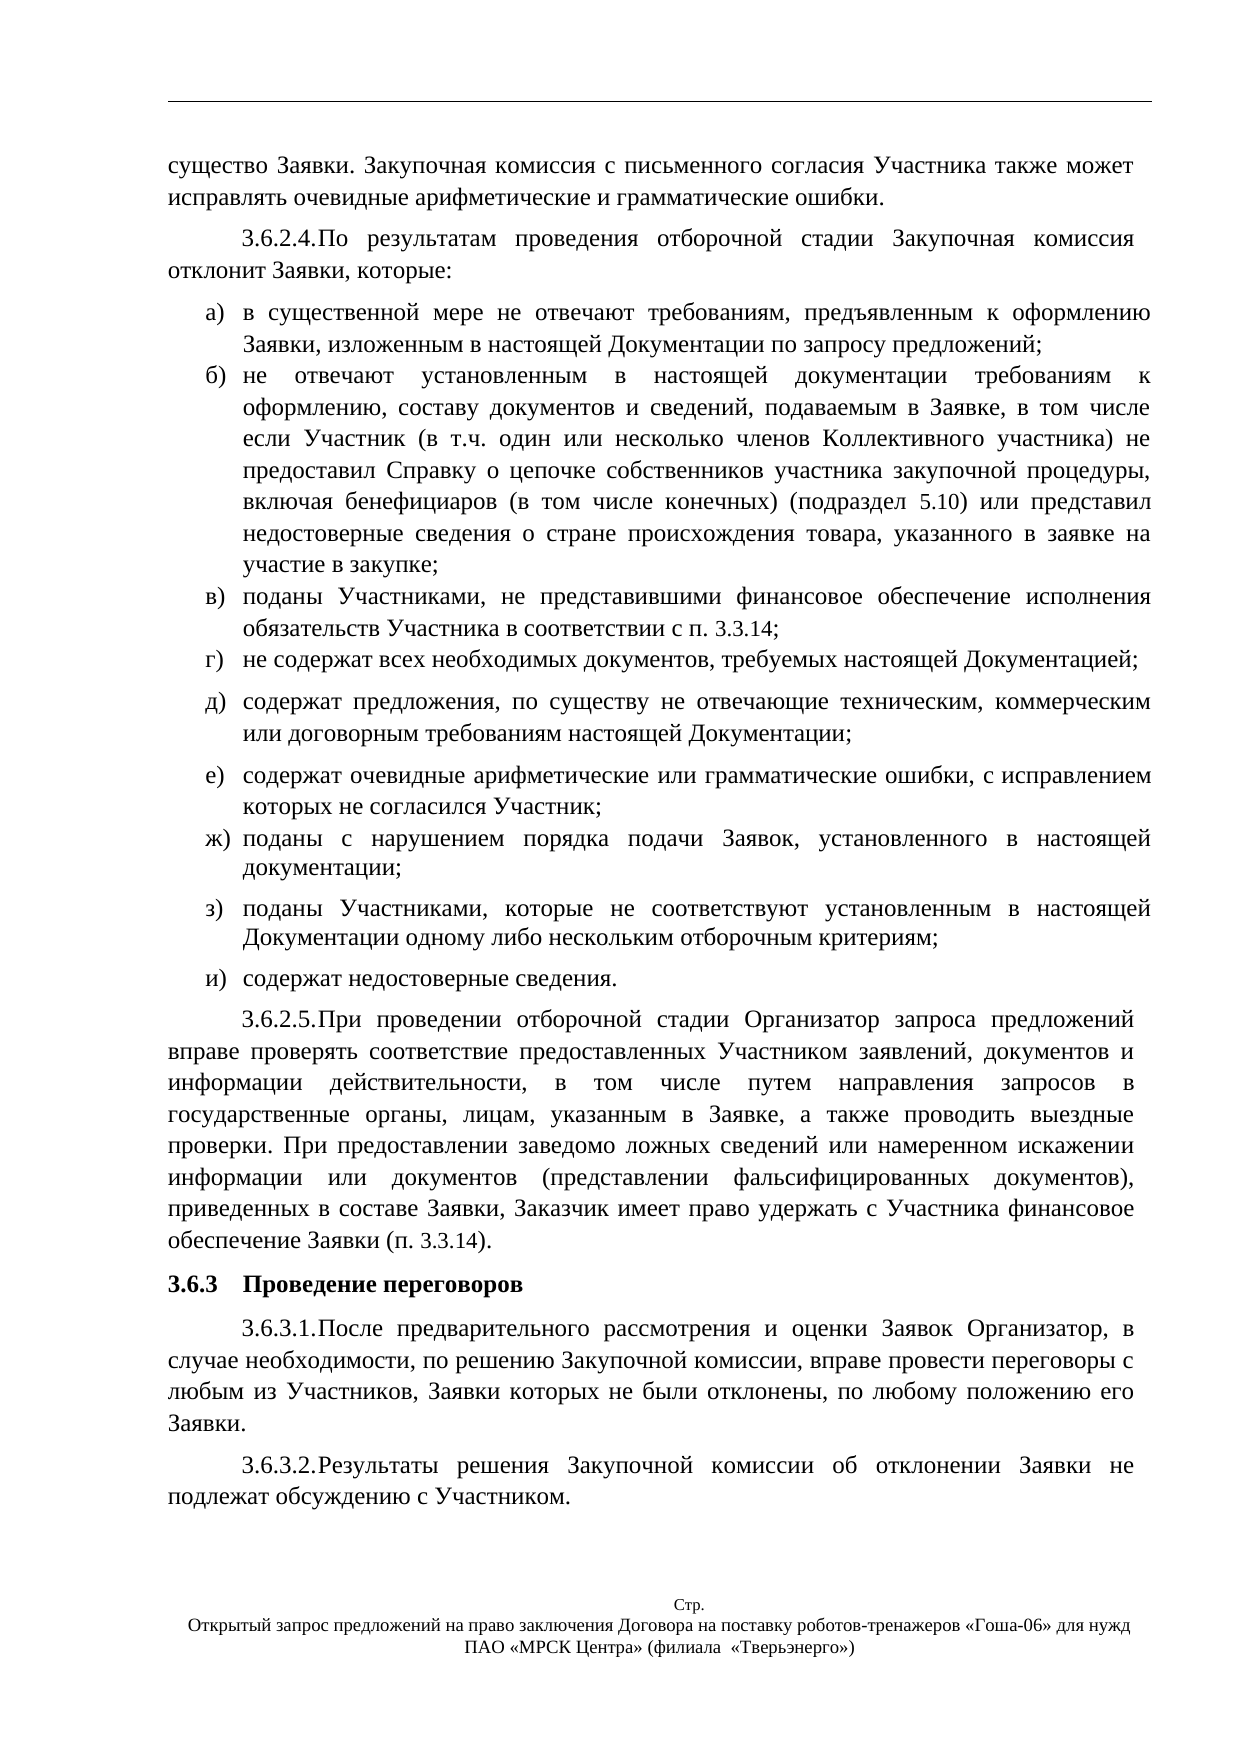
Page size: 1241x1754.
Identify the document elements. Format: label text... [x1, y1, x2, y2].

list не содержат всех необходимых документов, требуемых настоящей Документацией; [205, 644, 1152, 673]
list содержат предложения, по существу не отвечающие техническим, коммерческим или договорным требованиям настоящей Документации; [205, 686, 1152, 747]
list в существенной мере не отвечают требованиям, предъявленным к оформлению Заявки, изложенным в настоящей Документации по запросу предложений; [205, 297, 1152, 357]
list При проведении отборочной стадии Организатор запроса предложений вправе проверять соответствие предоставленных Участником заявлений, документов и информации действительности, в том числе путем направления запросов в государственные органы, лицам, указанным в Заявке, а также проводить выездные проверки. При предоставлении заведомо ложных сведений или намеренном искажении информации или документов (представлении фальсифицированных документов), приведенных в составе Заявки, Заказчик имеет право удержать с Участника финансовое обеспечение Заявки (п. 3.3.14). [168, 1004, 1135, 1254]
list После предварительного рассмотрения и оценки Заявок Организатор, в случае необходимости, по решению Закупочной комиссии, вправе провести переговоры с любым из Участников, Заявки которых не были отклонены, по любому положению его Заявки. [168, 1313, 1135, 1437]
list содержат очевидные арифметические или грамматические ошибки, с исправлением которых не согласился Участник; [205, 760, 1152, 820]
subtitle Проведение переговоров [168, 1269, 1152, 1298]
list поданы Участниками, которые не соответствуют установленным в настоящей Документации одному либо нескольким отборочным критериям; [205, 893, 1152, 950]
list поданы Участниками, не представившими финансовое обеспечение исполнения обязательств Участника в соответствии с п. 3.3.14; [205, 581, 1152, 641]
list По результатам проведения отборочной стадии Закупочная комиссия отклонит Заявки, которые: [168, 223, 1135, 284]
list поданы с нарушением порядка подачи Заявок, установленного в настоящей документации; [205, 823, 1152, 880]
list содержат недостоверные сведения. [205, 963, 1152, 992]
list Результаты решения Закупочной комиссии об отклонении Заявки не подлежат обсуждению с Участником. [168, 1450, 1135, 1510]
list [168, 150, 1135, 210]
list не отвечают установленным в настоящей документации требованиям к оформлению, составу документов и сведений, подаваемым в Заявке, в том числе если Участник (в т.ч. один или несколько членов Коллективного участника) не предоставил Справку о цепочке собственников участника закупочной процедуры, включая бенефициаров (в том числе конечных) (подраздел 5.10) или представил недостоверные сведения о стране происхождения товара, указанного в заявке на участие в закупке; [205, 360, 1152, 578]
